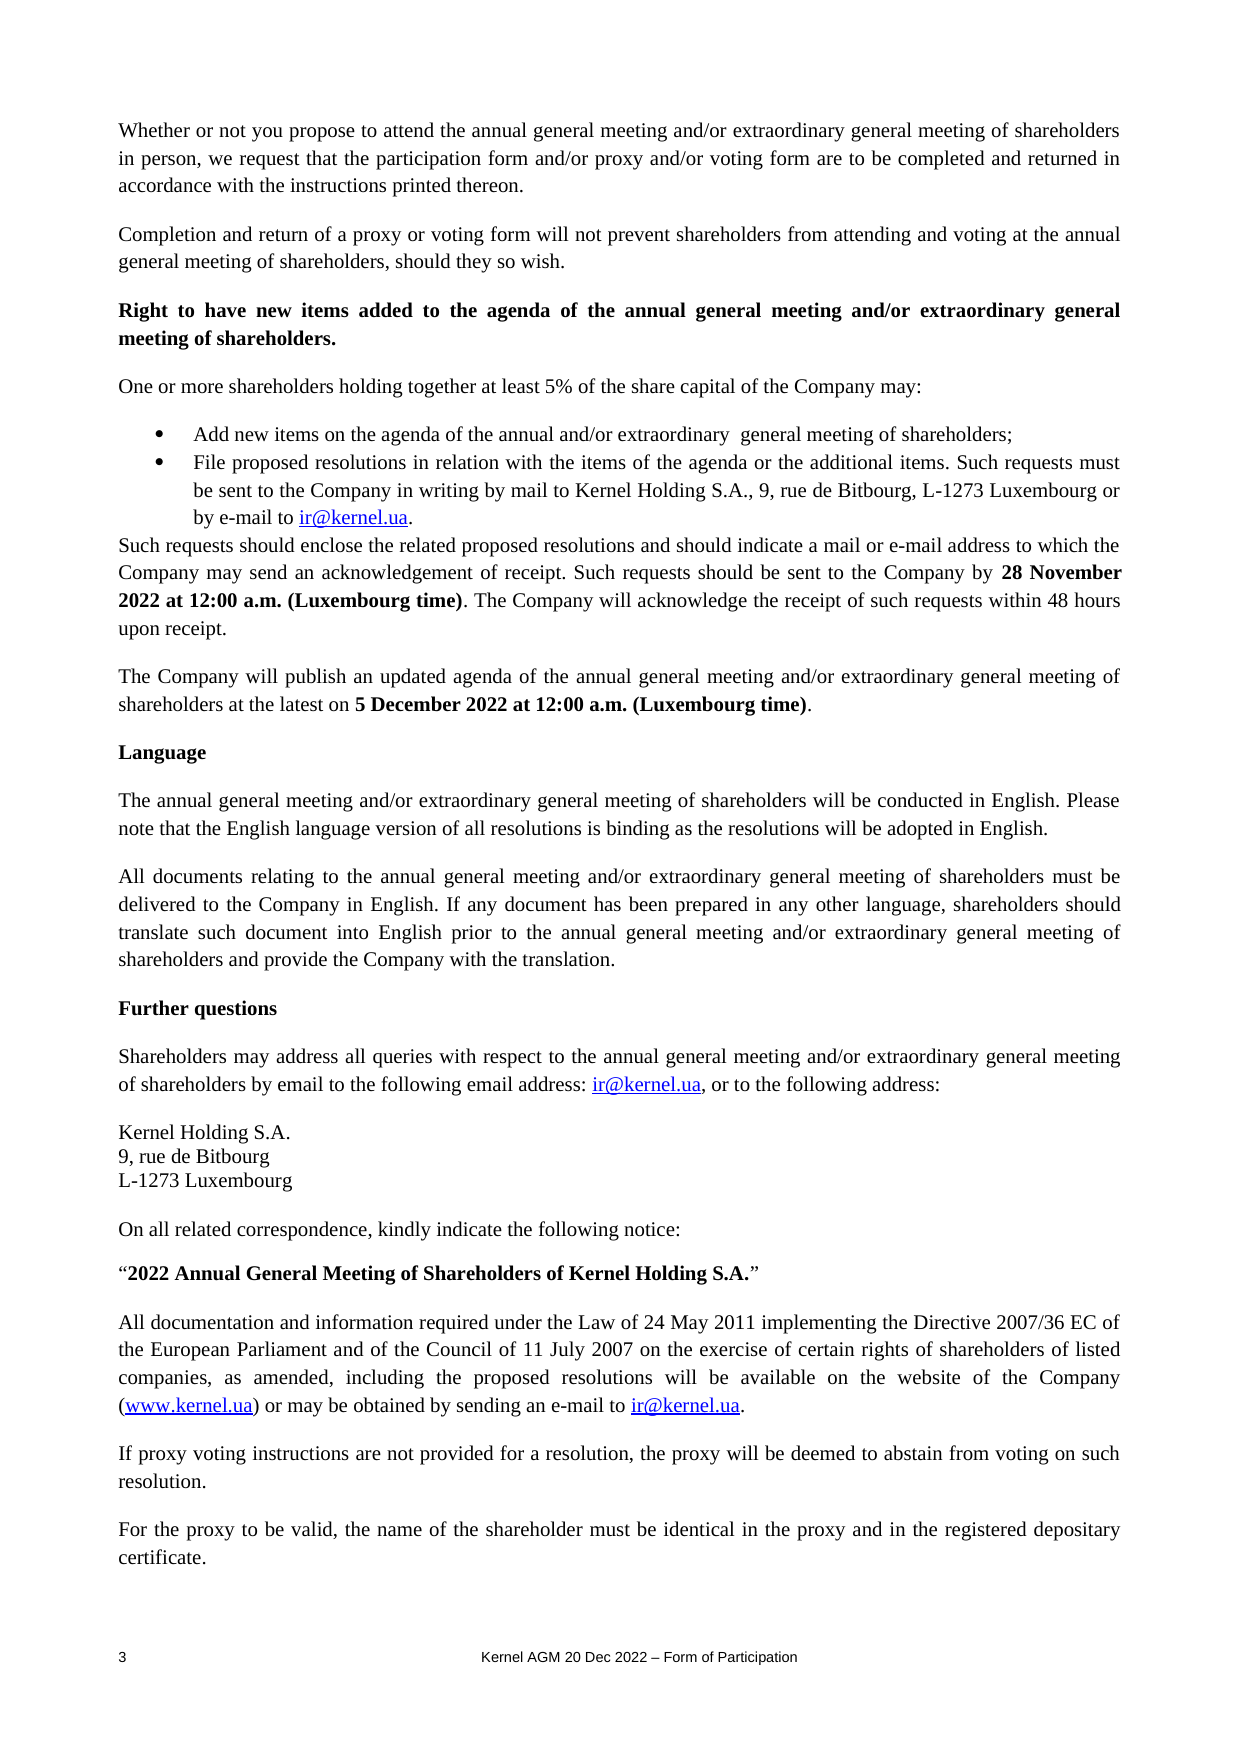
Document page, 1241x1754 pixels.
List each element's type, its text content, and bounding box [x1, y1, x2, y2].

text L-1273 Luxembourg [118, 1168, 1122, 1192]
text All documents relating to the annual general meeting and/or extraordinary general meeting of shareholders must be delivered to the Company in English. If any document has been prepared in any other language, shareholders should translate such document into English prior to the annual general meeting and/or extraordinary general meeting of shareholders and provide the Company with the translation. [118, 864, 1122, 971]
text Whether or not you propose to attend the annual general meeting and/or extraordinary general meeting of shareholders in person, we request that the participation form and/or proxy and/or voting form are to be completed and returned in accordance with the instructions printed thereon. [118, 118, 1122, 197]
text The Company will publish an updated agenda of the annual general meeting and/or extraordinary general meeting of shareholders at the latest on 5 December 2022 at 12:00 a.m. (Luxembourg time). [118, 664, 1122, 716]
text Such requests should enclose the related proposed resolutions and should indicate a mail or e-mail address to which the Company may send an acknowledgement of receipt. Such requests should be sent to the Company by 28 November 2022 at 12:00 a.m. (Luxembourg time). The Company will acknowledge the receipt of such requests within 48 hours upon receipt. [118, 533, 1122, 639]
text If proxy voting instructions are not provided for a resolution, the proxy will be deemed to abstain from voting on such resolution. [118, 1441, 1122, 1493]
text All documentation and information required under the Law of 24 May 2011 implementing the Directive 2007/36 EC of the European Parliament and of the Council of 11 July 2007 on the exercise of certain rights of shareholders of listed companies, as amended, including the proposed resolutions will be available on the website of the Company (www.kernel.ua) or may be obtained by sending an e-mail to ir@kernel.ua. [118, 1310, 1122, 1417]
text “2022 Annual General Meeting of Shareholders of Kernel Holding S.A.” [118, 1261, 1122, 1285]
text One or more shareholders holding together at least 5% of the share capital of the Company may: [118, 374, 1122, 398]
list File proposed resolutions in relation with the items of the agenda or the additional items. Such requests must be sent to the Company in writing by mail to Kernel Holding S.A., 9, rue de Bitbourg, L-1273 Luxembourg or by e-mail to ir@kernel.ua. [156, 450, 1122, 529]
text Kernel Holding S.A. [118, 1120, 1122, 1144]
text Completion and return of a proxy or voting form will not prevent shareholders from attending and voting at the annual general meeting of shareholders, should they so wish. [118, 222, 1122, 273]
text Shareholders may address all queries with respect to the annual general meeting and/or extraordinary general meeting of shareholders by email to the following email address: ir@kernel.ua, or to the following address: [118, 1044, 1122, 1096]
text The annual general meeting and/or extraordinary general meeting of shareholders will be conducted in English. Please note that the English language version of all resolutions is binding as the resolutions will be adopted in English. [118, 788, 1122, 840]
text Further questions [118, 996, 1122, 1020]
text 9, rue de Bitbourg [118, 1144, 1122, 1168]
text Right to have new items added to the agenda of the annual general meeting and/or extraordinary general meeting of shareholders. [118, 298, 1122, 349]
list Add new items on the agenda of the annual and/or extraordinary general meeting of shareholders; [156, 422, 1122, 446]
text Language [118, 740, 1122, 764]
text For the proxy to be valid, the name of the shareholder must be identical in the proxy and in the registered depositary certificate. [118, 1517, 1122, 1569]
text On all related correspondence, kindly indicate the following notice: [118, 1216, 1122, 1241]
